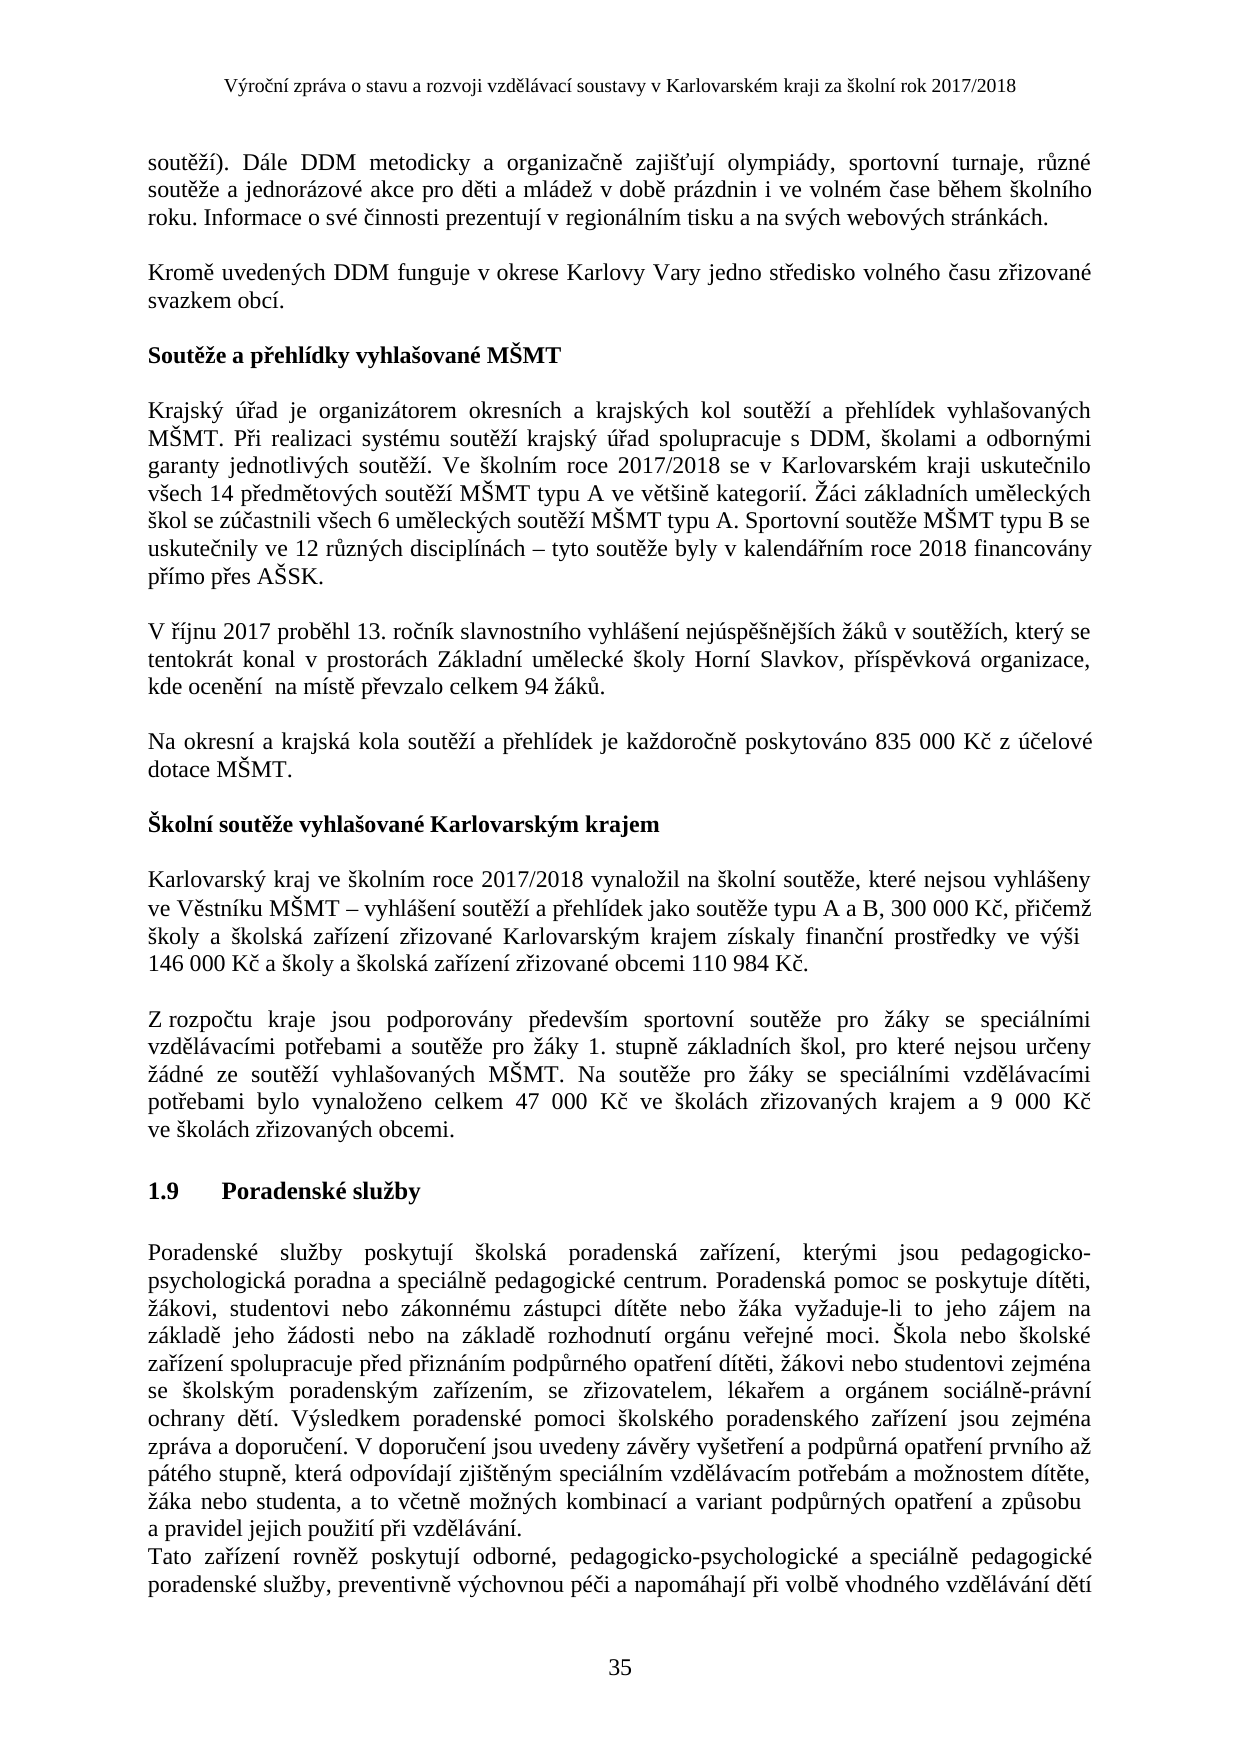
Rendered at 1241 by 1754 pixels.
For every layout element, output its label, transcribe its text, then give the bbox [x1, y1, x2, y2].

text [148, 1542, 1092, 1597]
text Školní soutěže vyhlašované Karlovarským krajem [148, 810, 1092, 838]
text Krajský úřad je organizátorem okresních a krajských kol soutěží a přehlídek vyhlašovaných MŠMT. Při realizaci systému soutěží krajský úřad spolupracuje s DDM, školami a odbornými garanty jednotlivých soutěží. Ve školním roce 2017/2018 se v Karlovarském kraji uskutečnilo všech 14 předmětových soutěží MŠMT typu A ve většině kategorií. Žáci základních uměleckých škol se zúčastnili všech 6 uměleckých soutěží MŠMT typu A. Sportovní soutěže MŠMT typu B se uskutečnily ve 12 různých disciplínách – tyto soutěže byly v kalendářním roce 2018 financovány přímo přes AŠSK. [148, 396, 1092, 589]
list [148, 148, 1092, 231]
list Kromě uvedených DDM funguje v okrese Karlovy Vary jedno středisko volného času zřizované svazkem obcí. [148, 258, 1092, 313]
text Na okresní a krajská kola soutěží a přehlídek je každoročně poskytováno 835 000 Kč z účelové dotace MŠMT. [148, 727, 1092, 783]
text Karlovarský kraj ve školním roce 2017/2018 vynaložil na školní soutěže, které nejsou vyhlášeny ve Věstníku MŠMT – vyhlášení soutěží a přehlídek jako soutěže typu A a B, 300 000 Kč, přičemž školy a školská zařízení zřizované Karlovarským krajem získaly finanční prostředky ve výši 146 000 Kč a školy a školská zařízení zřizované obcemi 110 984 Kč. [148, 865, 1092, 977]
text Z rozpočtu kraje jsou podporovány především sportovní soutěže pro žáky se speciálními vzdělávacími potřebami a soutěže pro žáky 1. stupně základních škol, pro které nejsou určeny žádné ze soutěží vyhlašovaných MŠMT. Na soutěže pro žáky se speciálními vzdělávacími potřebami bylo vynaloženo celkem 47 000 Kč ve školách zřizovaných krajem a 9 000 Kč ve školách zřizovaných obcemi. [148, 1004, 1092, 1143]
text Soutěže a přehlídky vyhlašované MŠMT [148, 341, 1092, 368]
text V říjnu 2017 proběhl 13. ročník slavnostního vyhlášení nejúspěšnějších žáků v soutěžích, který se tentokrát konal v prostorách Základní umělecké školy Horní Slavkov, příspěvková organizace, kde ocenění na místě převzalo celkem 94 žáků. [148, 617, 1092, 700]
text Poradenské služby poskytují školská poradenská zařízení, kterými jsou pedagogicko-psychologická poradna a speciálně pedagogické centrum. Poradenská pomoc se poskytuje dítěti, žákovi, studentovi nebo zákonnému zástupci dítěte nebo žáka vyžaduje-li to jeho zájem na základě jeho žádosti nebo na základě rozhodnutí orgánu veřejné moci. Škola nebo školské zařízení spolupracuje před přiznáním podpůrného opatření dítěti, žákovi nebo studentovi zejména se školským poradenským zařízením, se zřizovatelem, lékařem a orgánem sociálně-právní ochrany dětí. Výsledkem poradenské pomoci školského poradenského zařízení jsou zejména zpráva a doporučení. V doporučení jsou uvedeny závěry vyšetření a podpůrná opatření prvního až pátého stupně, která odpovídají zjištěným speciálním vzdělávacím potřebám a možnostem dítěte, žáka nebo studenta, a to včetně možných kombinací a variant podpůrných opatření a způsobu a pravidel jejich použití při vzdělávání. [148, 1238, 1092, 1542]
subtitle 1.9 Poradenské služby [148, 1176, 1092, 1205]
